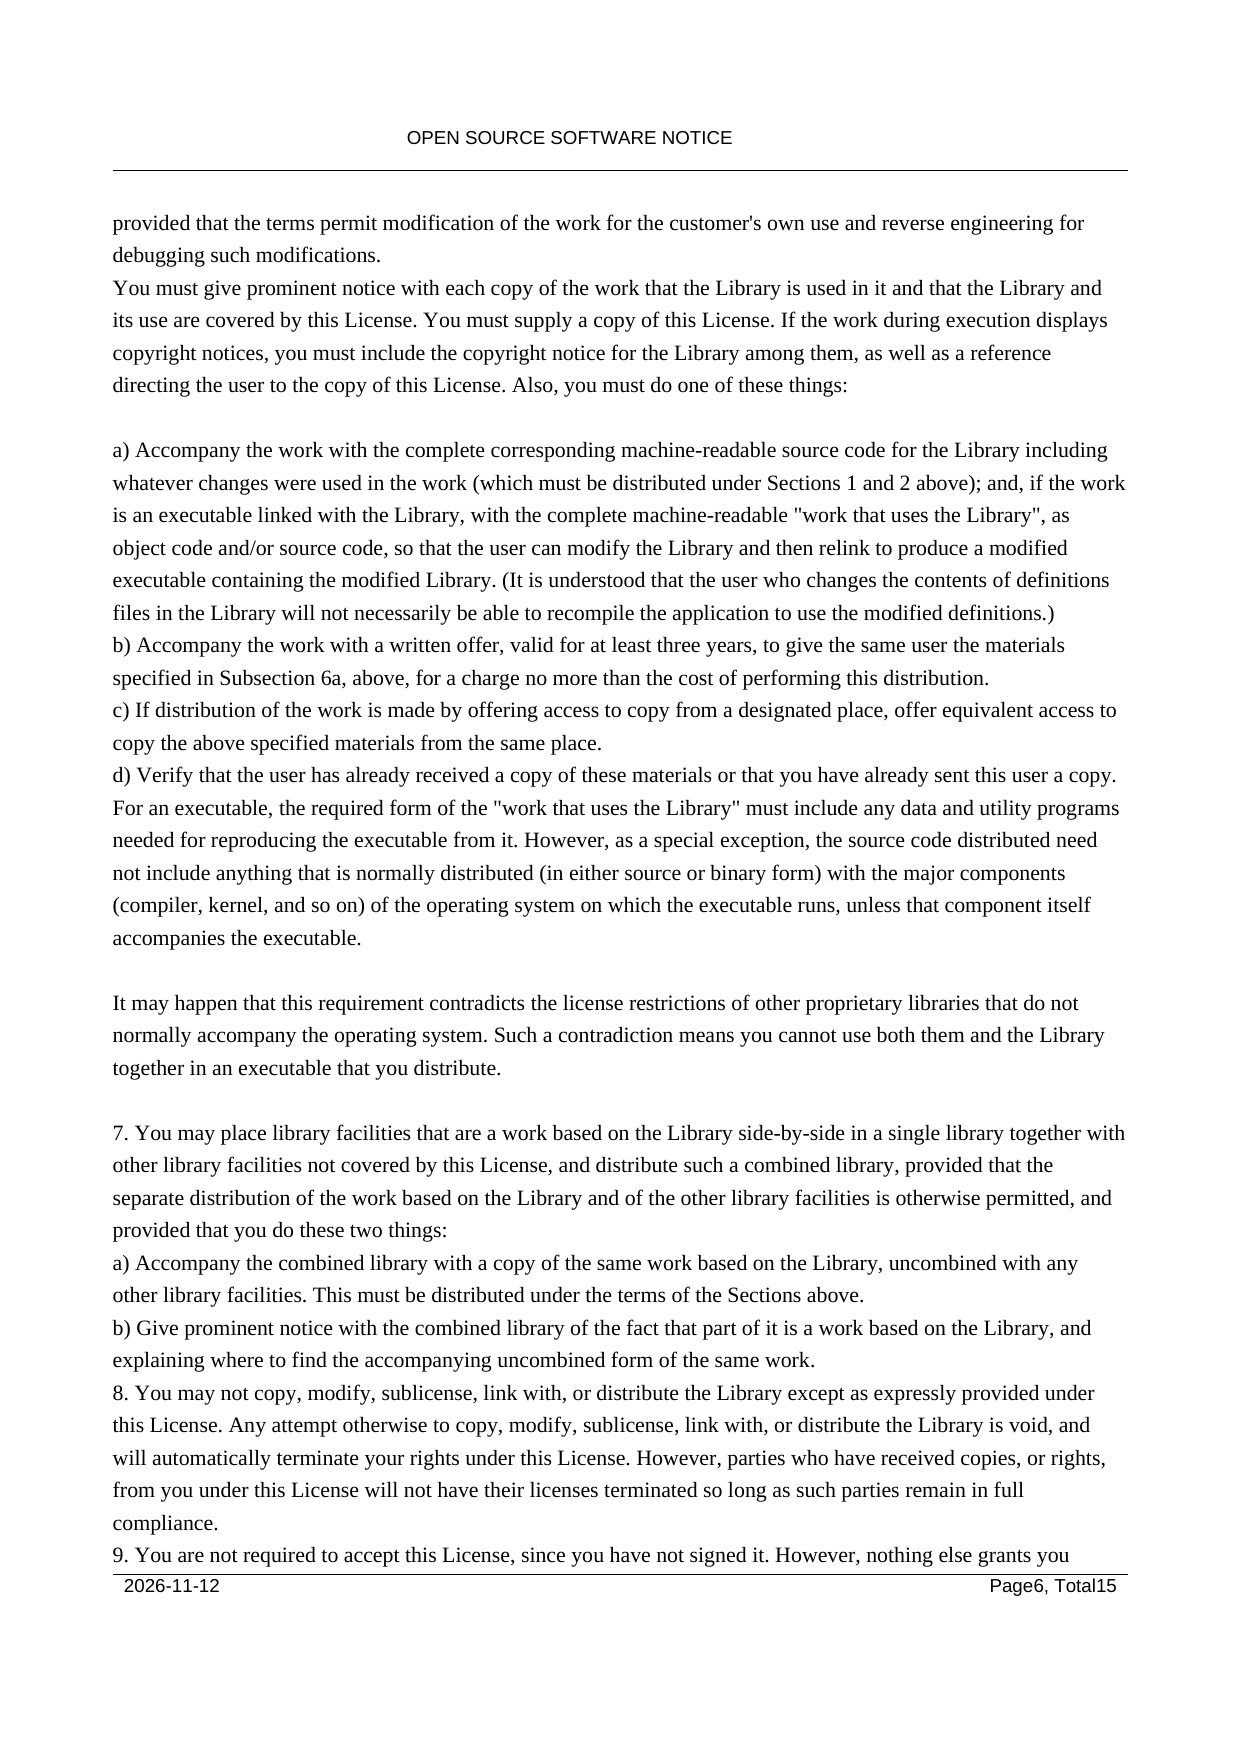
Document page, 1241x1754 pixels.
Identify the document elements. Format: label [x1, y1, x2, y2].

text [112, 206, 1128, 1571]
